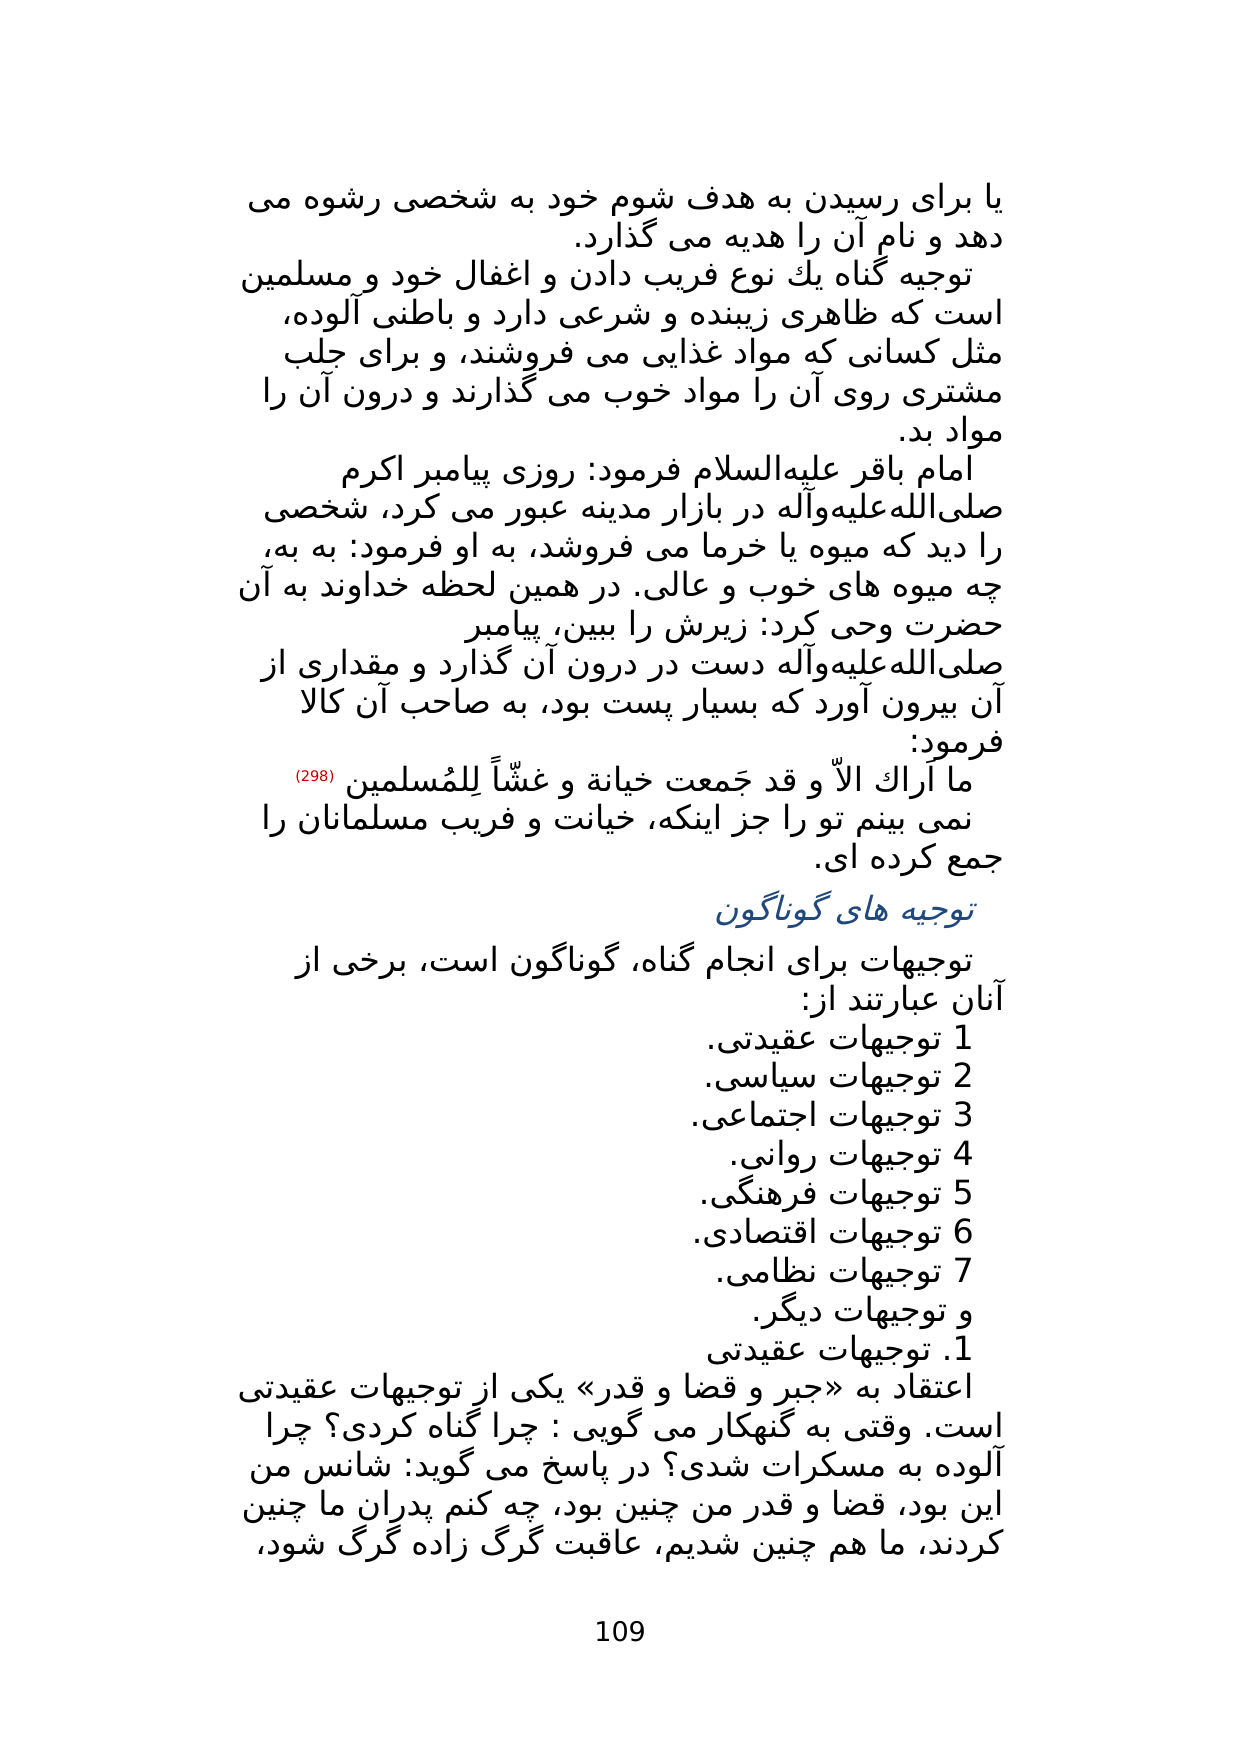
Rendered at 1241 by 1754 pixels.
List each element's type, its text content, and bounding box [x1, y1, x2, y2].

text نمى بينم تو را جز اينكه، خيانت و فريب مسلمانان را جمع كرده اى. [236, 799, 1004, 877]
text 6 توجيهات اقتصادى. [236, 1212, 1004, 1251]
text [236, 177, 1004, 255]
text 1. توجيهات عقيدتى [236, 1329, 1004, 1368]
text 3 توجيهات اجتماعى. [236, 1096, 1004, 1135]
text 7 توجيهات نظامى. [236, 1251, 1004, 1290]
text توجيه گناه يك نوع فريب دادن و اغفال خود و مسلمين است كه ظاهرى زيبنده و شرعى دارد و باطنى آلوده، مثل كسانى كه مواد غذايى مى فروشند، و براى جلب مشترى روى آن را مواد خوب مى گذارند و درون آن را مواد بد. [236, 255, 1004, 449]
text 5 توجيهات فرهنگى. [236, 1173, 1004, 1212]
text 2 توجيهات سياسى. [236, 1057, 1004, 1096]
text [236, 1368, 1004, 1562]
text 1 توجيهات عقيدتى. [236, 1018, 1004, 1057]
text و توجيهات ديگر. [236, 1290, 1004, 1329]
text امام باقر عليه‌السلام فرمود: روزى پيامبر اكرم صلى‌الله‌عليه‌وآله در بازار مدينه عبور مى كرد، شخصى را ديد كه ميوه يا خرما مى فروشد، به او فرمود: به به، چه ميوه هاى خوب و عالى. در همين لحظه خداوند به آن حضرت وحى كرد: زيرش را ببين، پيامبر صلى‌الله‌عليه‌وآله دست در درون آن گذارد و مقدارى از آن بيرون آورد كه بسيار پست بود، به صاحب آن كالا فرمود: [236, 449, 1004, 760]
text توجيهات براى انجام گناه، گوناگون است، برخى از آنان عبارتند از: [236, 940, 1004, 1018]
text ما اَراك الاّ و قد جَمعت خيانة و غشّاً لِلمُسلمين (298) [236, 760, 1004, 799]
subtitle توجيه هاى گوناگون [236, 889, 1004, 928]
text 4 توجيهات روانى. [236, 1135, 1004, 1173]
